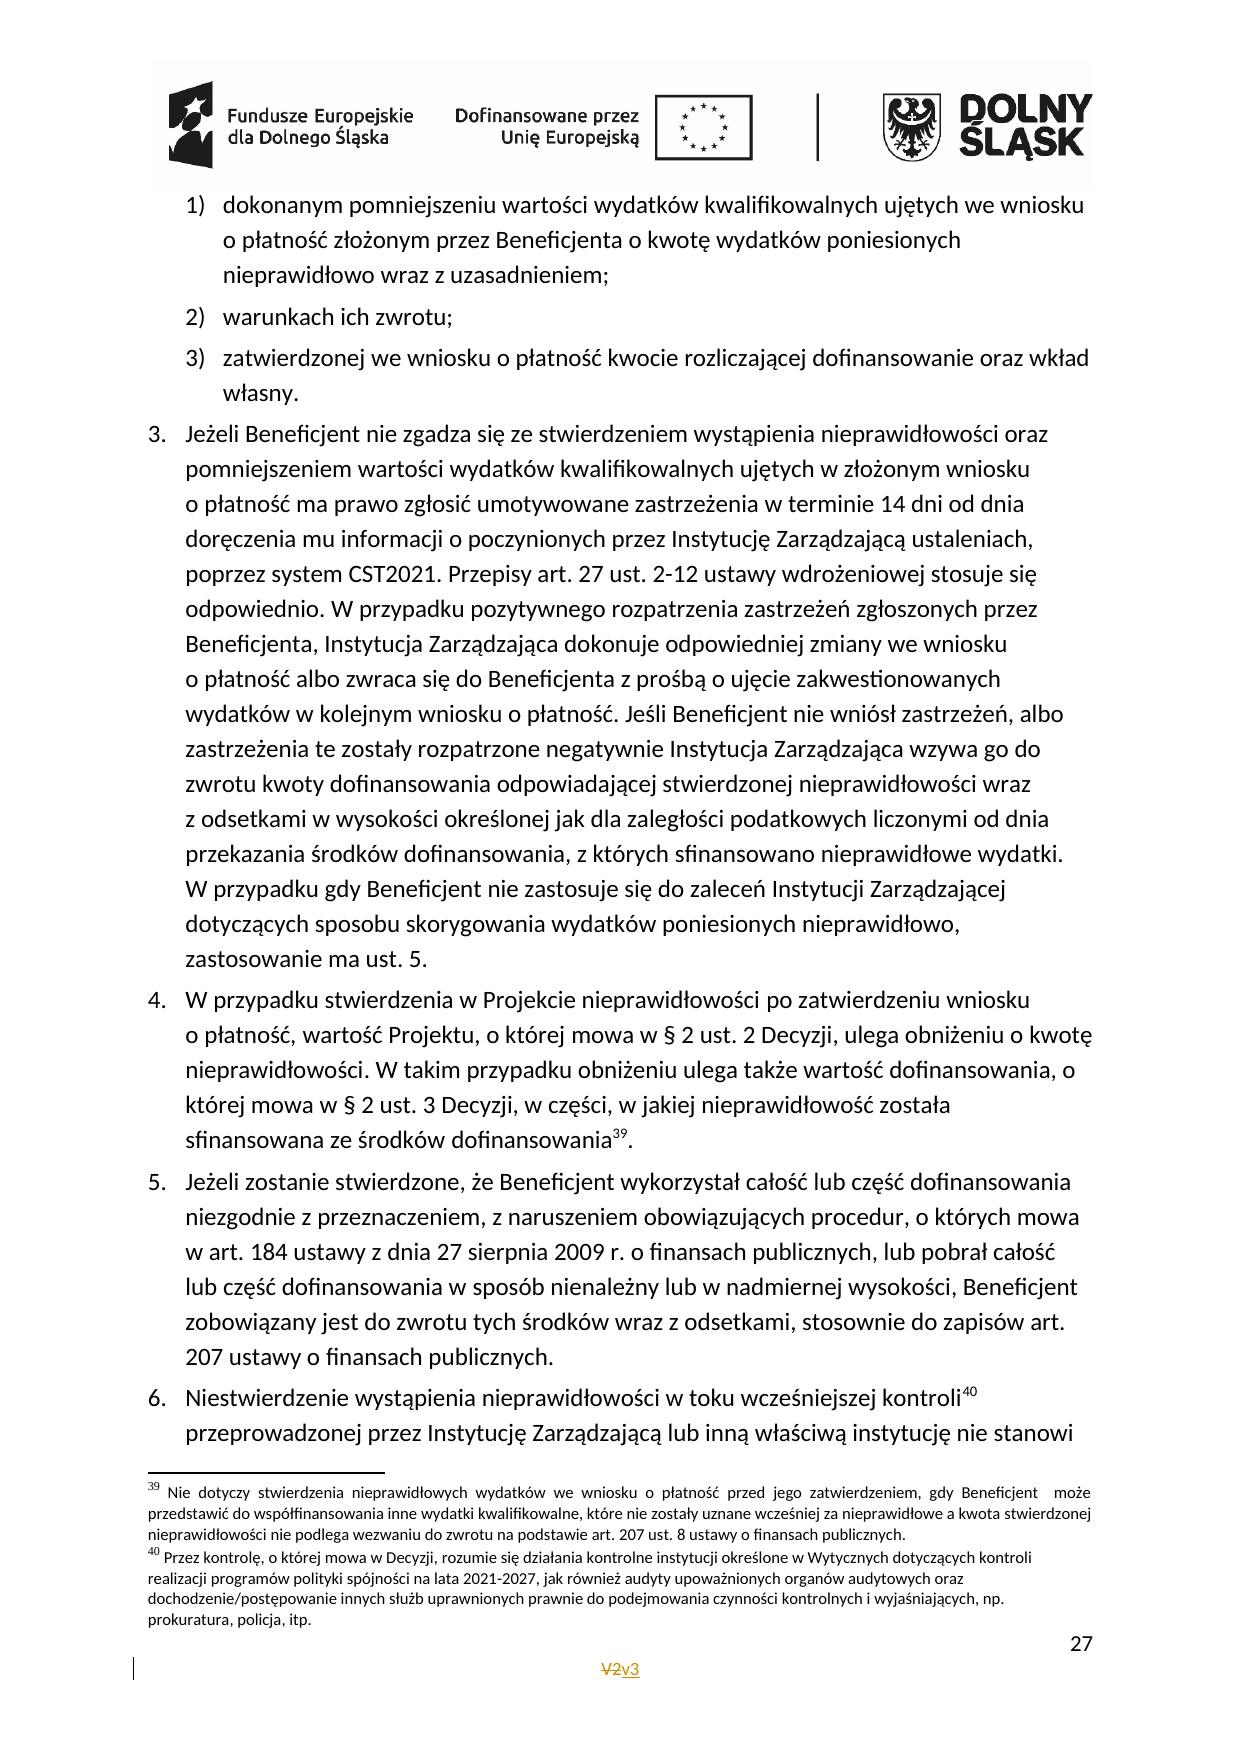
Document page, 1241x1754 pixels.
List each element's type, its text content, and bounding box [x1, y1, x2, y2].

list Jeżeli zostanie stwierdzone, że Beneficjent wykorzystał całość lub część dofinansowania niezgodnie z przeznaczeniem, z naruszeniem obowiązujących procedur, o których mowa w art. 184 ustawy z dnia 27 sierpnia 2009 r. o finansach publicznych, lub pobrał całość lub część dofinansowania w sposób nienależny lub w nadmiernej wysokości, Beneficjent zobowiązany jest do zwrotu tych środków wraz z odsetkami, stosownie do zapisów art. 207 ustawy o finansach publicznych. [148, 1166, 1093, 1371]
list dokonanym pomniejszeniu wartości wydatków kwalifikowalnych ujętych we wniosku o płatność złożonym przez Beneficjenta o kwotę wydatków poniesionych nieprawidłowo wraz z uzasadnieniem; [185, 190, 1093, 290]
list warunkach ich zwrotu; [185, 301, 1093, 331]
list Jeżeli Beneficjent nie zgadza się ze stwierdzeniem wystąpienia nieprawidłowości oraz pomniejszeniem wartości wydatków kwalifikowalnych ujętych w złożonym wniosku o płatność ma prawo zgłosić umotywowane zastrzeżenia w terminie 14 dni od dnia doręczenia mu informacji o poczynionych przez Instytucję Zarządzającą ustaleniach, poprzez system CST2021. Przepisy art. 27 ust. 2-12 ustawy wdrożeniowej stosuje się odpowiednio. W przypadku pozytywnego rozpatrzenia zastrzeżeń zgłoszonych przez Beneficjenta, Instytucja Zarządzająca dokonuje odpowiedniej zmiany we wniosku o płatność albo zwraca się do Beneficjenta z prośbą o ujęcie zakwestionowanych wydatków w kolejnym wniosku o płatność. Jeśli Beneficjent nie wniósł zastrzeżeń, albo zastrzeżenia te zostały rozpatrzone negatywnie Instytucja Zarządzająca wzywa go do zwrotu kwoty dofinansowania odpowiadającej stwierdzonej nieprawidłowości wraz z odsetkami w wysokości określonej jak dla zaległości podatkowych liczonymi od dnia przekazania środków dofinansowania, z których sfinansowano nieprawidłowe wydatki. W przypadku gdy Beneficjent nie zastosuje się do zaleceń Instytucji Zarządzającej dotyczących sposobu skorygowania wydatków poniesionych nieprawidłowo, zastosowanie ma ust. 5. [148, 418, 1093, 974]
picture [147, 59, 1093, 190]
list W przypadku stwierdzenia w Projekcie nieprawidłowości po zatwierdzeniu wniosku o płatność, wartość Projektu, o której mowa w § 2 ust. 2 Decyzji, ulega obniżeniu o kwotę nieprawidłowości. W takim przypadku obniżeniu ulega także wartość dofinansowania, o której mowa w § 2 ust. 3 Decyzji, w części, w jakiej nieprawidłowość została sfinansowana ze środków dofinansowania. [148, 985, 1093, 1155]
list zatwierdzonej we wniosku o płatność kwocie rozliczającej dofinansowanie oraz wkład własny. [185, 342, 1093, 408]
